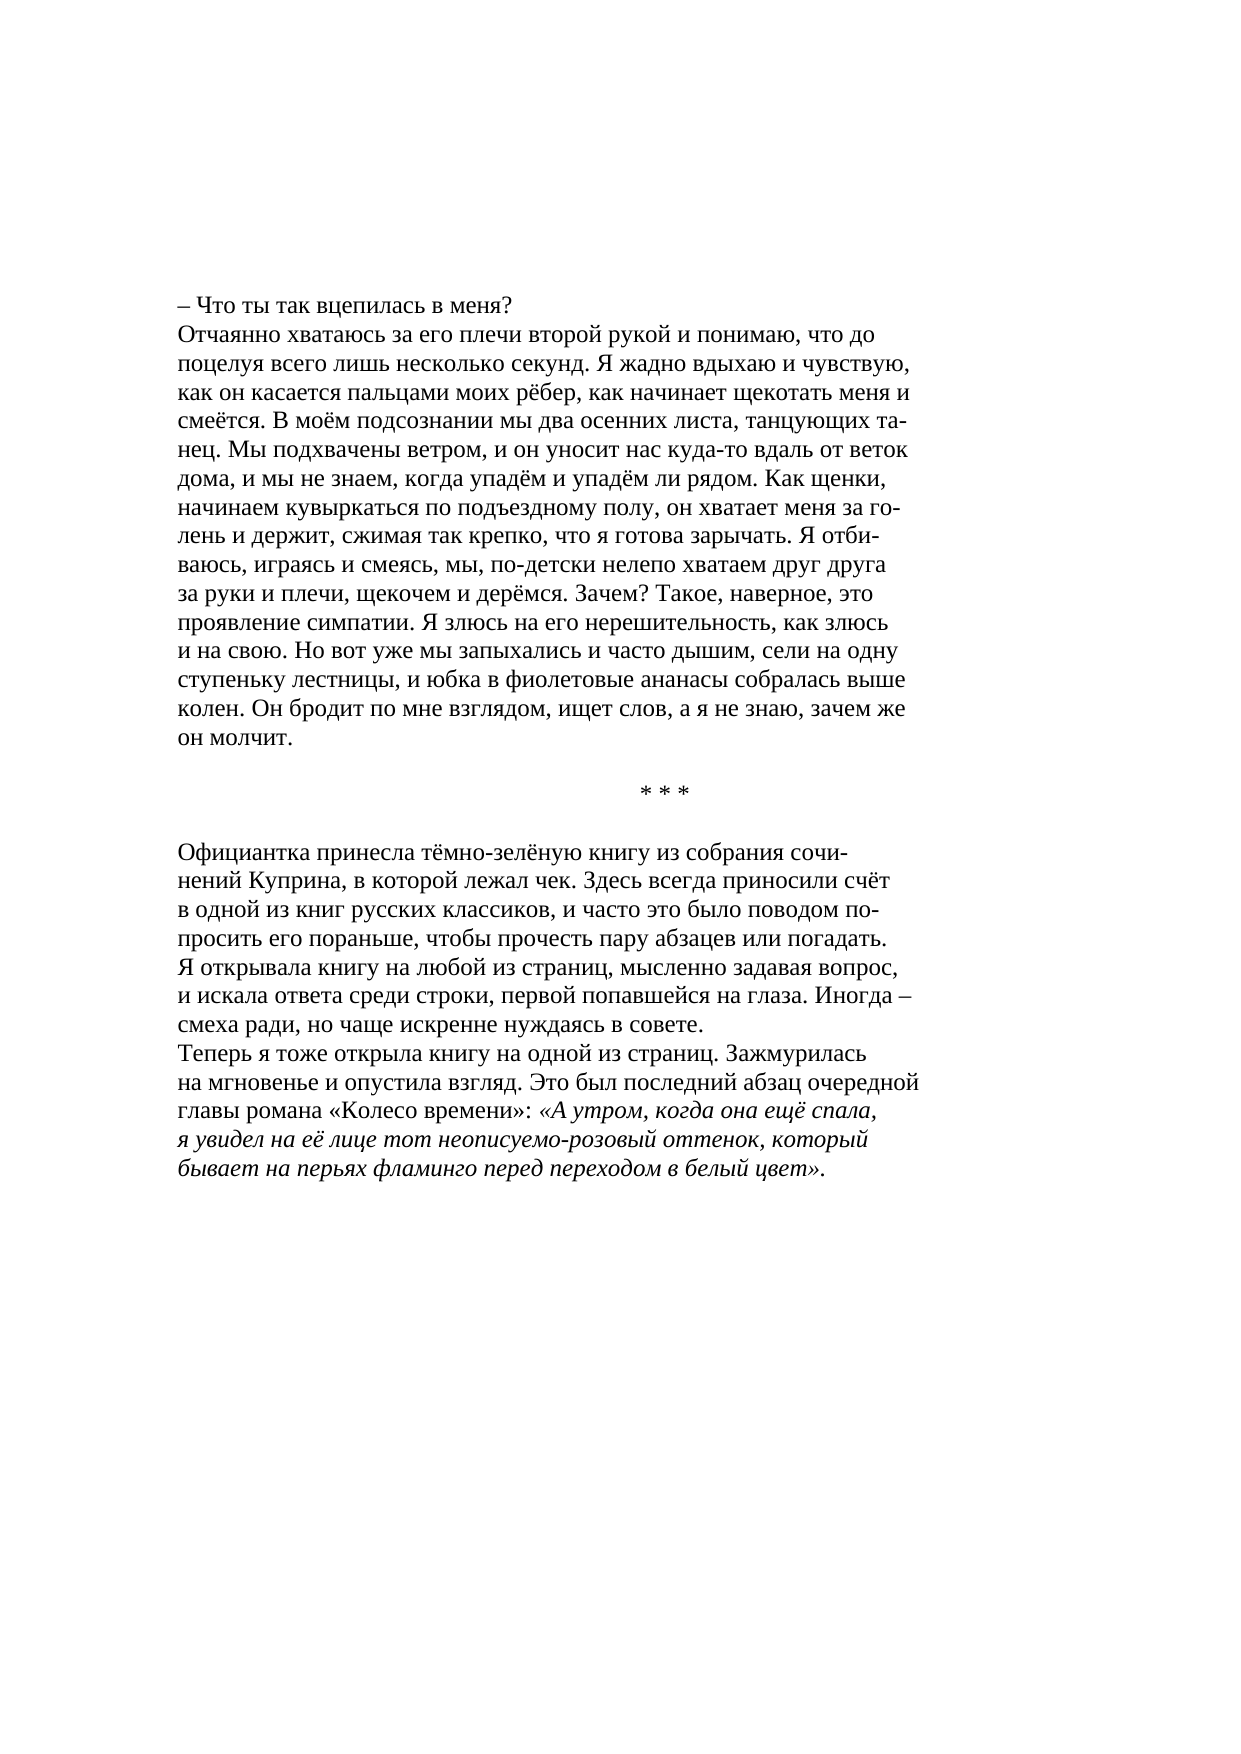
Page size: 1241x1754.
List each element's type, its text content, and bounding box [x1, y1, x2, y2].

text смеётся. В моём подсознании мы два осенних листа, танцующих та- [177, 406, 1152, 434]
text Я открывала книгу на любой из страниц, мысленно задавая вопрос, [177, 952, 1152, 981]
text * * * [177, 779, 1152, 808]
text Отчаянно хватаюсь за его плечи второй рукой и понимаю, что до [177, 319, 1152, 348]
text и искала ответа среди строки, первой попавшейся на глаза. Иногда – [177, 981, 1152, 1009]
text Теперь я тоже открыла книгу на одной из страниц. Зажмурилась [177, 1038, 1152, 1067]
text ваюсь, играясь и смеясь, мы, по-детски нелепо хватаем друг друга [177, 549, 1152, 578]
text за руки и плечи, щекочем и дерёмся. Зачем? Такое, наверное, это [177, 578, 1152, 607]
text Официантка принесла тёмно-зелёную книгу из собрания сочи- [177, 837, 1152, 866]
text и на свою. Но вот уже мы запыхались и часто дышим, сели на одну [177, 636, 1152, 664]
text бывает на перьях фламинго перед переходом в белый цвет». [177, 1153, 1152, 1182]
text начинаем кувыркаться по подъездному полу, он хватает меня за го- [177, 492, 1152, 521]
text нений Куприна, в которой лежал чек. Здесь всегда приносили счёт [177, 866, 1152, 894]
text на мгновенье и опустила взгляд. Это был последний абзац очередной [177, 1067, 1152, 1096]
text дома, и мы не знаем, когда упадём и упадём ли рядом. Как щенки, [177, 463, 1152, 492]
text лень и держит, сжимая так крепко, что я готова зарычать. Я отби- [177, 521, 1152, 549]
text ступеньку лестницы, и юбка в фиолетовые ананасы собралась выше [177, 664, 1152, 693]
text смеха ради, но чаще искренне нуждаясь в совете. [177, 1009, 1152, 1038]
text – Что ты так вцепилась в меня? [177, 291, 1152, 319]
text нец. Мы подхвачены ветром, и он уносит нас куда-то вдаль от веток [177, 434, 1152, 463]
text главы романа «Колесо времени»: «А утром, когда она ещё спала, [177, 1096, 1152, 1124]
text в одной из книг русских классиков, и часто это было поводом по- [177, 894, 1152, 923]
text поцелуя всего лишь несколько секунд. Я жадно вдыхаю и чувствую, [177, 348, 1152, 377]
text как он касается пальцами моих рёбер, как начинает щекотать меня и [177, 377, 1152, 406]
text колен. Он бродит по мне взглядом, ищет слов, а я не знаю, зачем же [177, 693, 1152, 722]
text я увидел на её лице тот неописуемо-розовый оттенок, который [177, 1124, 1152, 1153]
text просить его пораньше, чтобы прочесть пару абзацев или погадать. [177, 923, 1152, 952]
text он молчит. [177, 722, 1152, 751]
text проявление симпатии. Я злюсь на его нерешительность, как злюсь [177, 607, 1152, 636]
